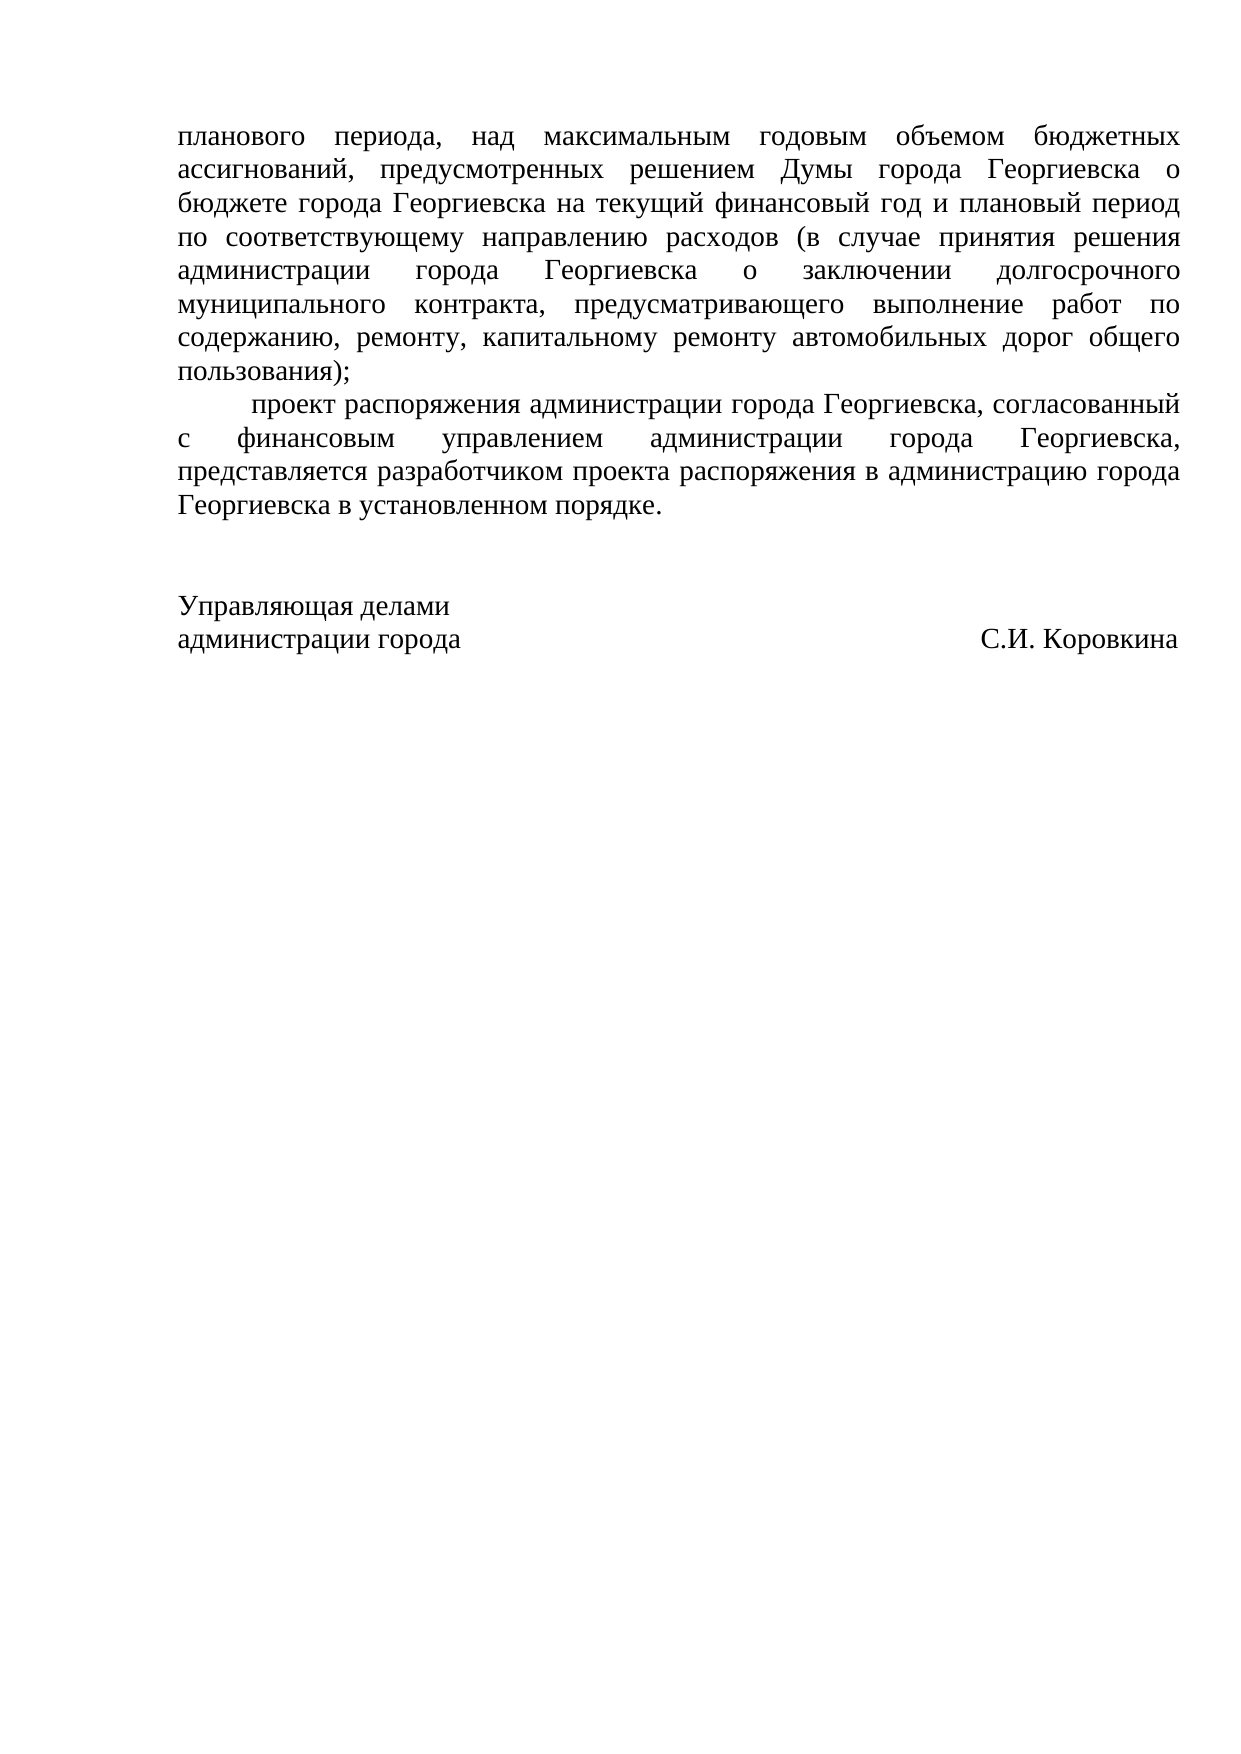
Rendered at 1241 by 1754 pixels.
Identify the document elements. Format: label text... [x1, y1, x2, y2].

text Управляющая делами [177, 588, 1181, 621]
text проект распоряжения администрации города Георгиевска, согласованный с финансовым управлением администрации города Георгиевска, представляется разработчиком проекта распоряжения в администрацию города Георгиевска в установленном порядке. [177, 386, 1181, 521]
text администрации города С.И. Коровкина [177, 621, 1181, 655]
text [177, 118, 1181, 386]
